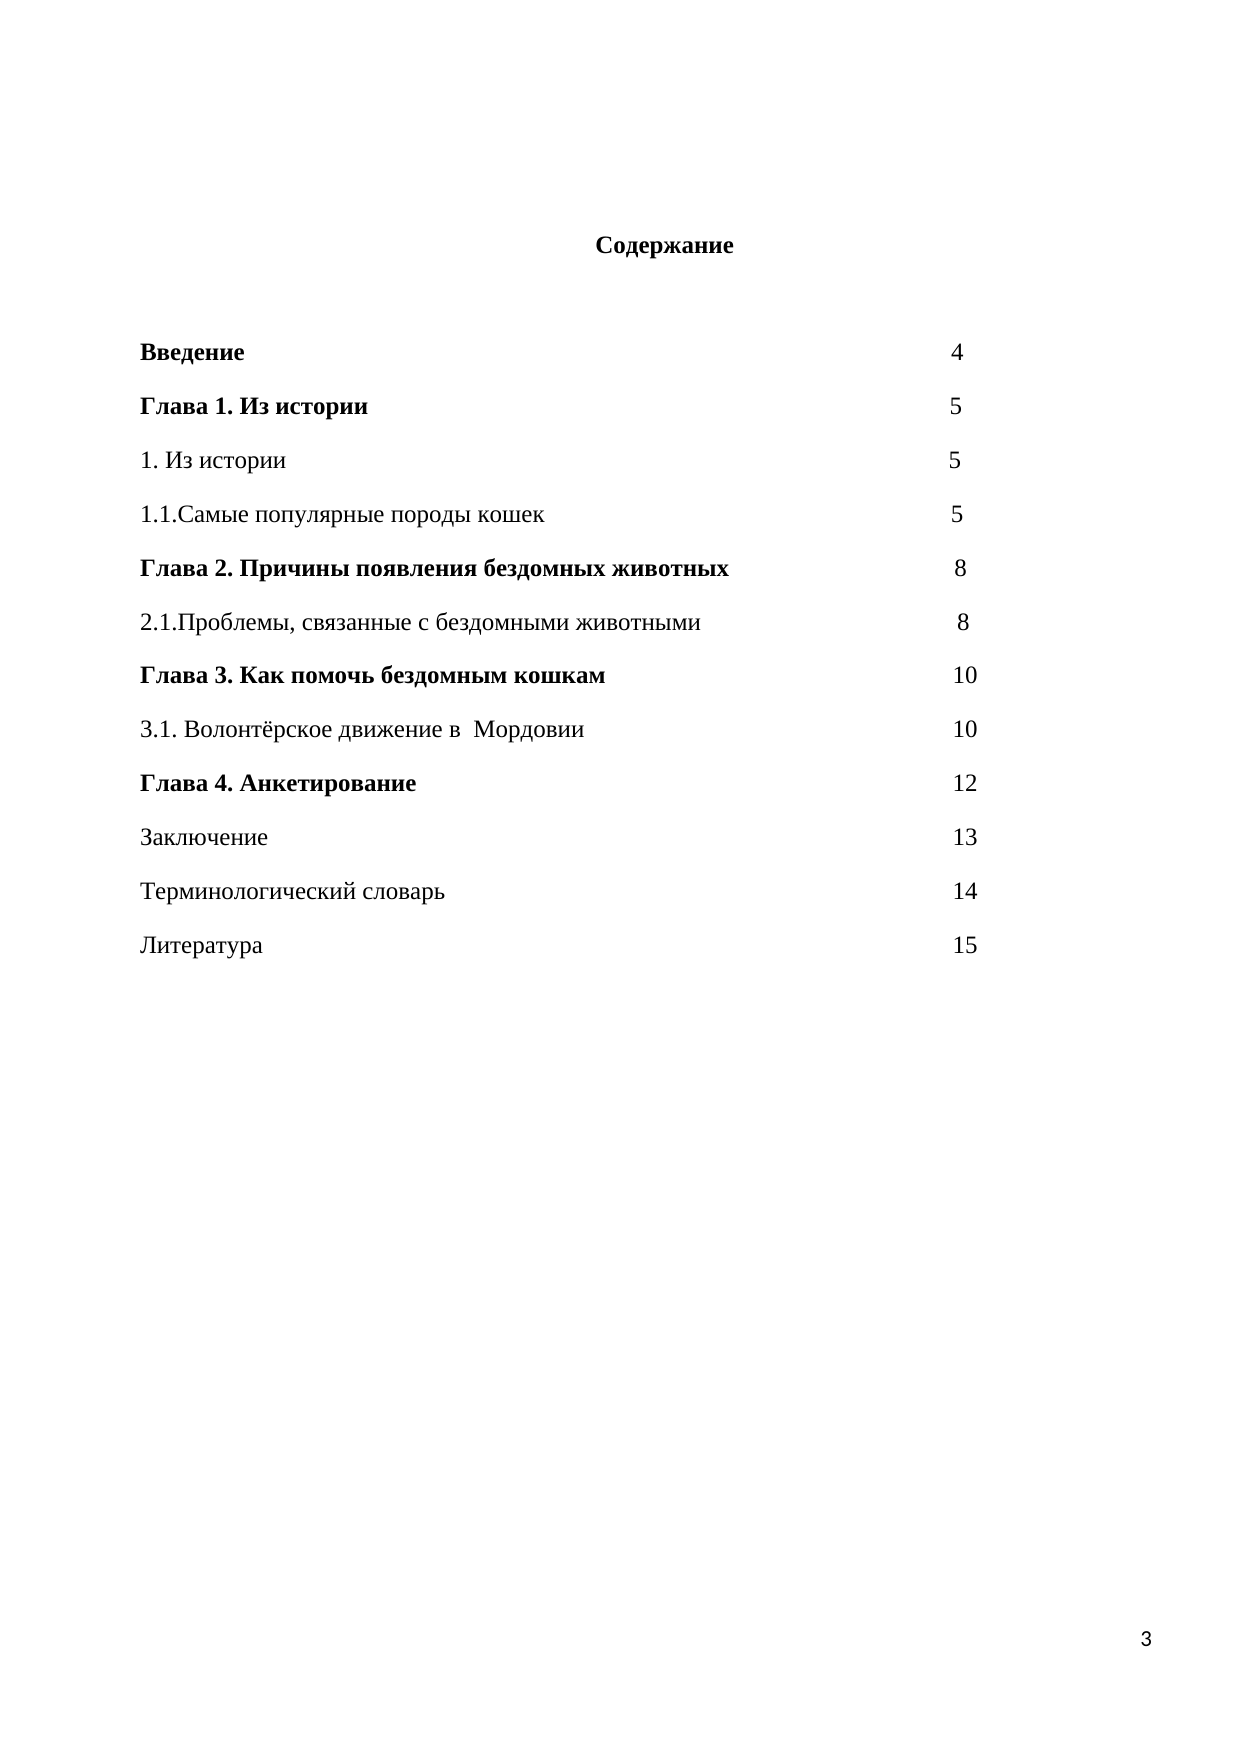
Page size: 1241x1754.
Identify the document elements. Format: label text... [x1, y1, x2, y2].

text Введение 4 [140, 337, 1152, 366]
text Заключение 13 [140, 822, 1152, 851]
text Глава 4. Анкетирование 12 [140, 768, 1152, 797]
text Глава 2. Причины появления бездомных животных 8 [140, 553, 1152, 582]
text 3.1. Волонтёрское движение в Мордовии 10 [140, 714, 1152, 743]
text Терминологический словарь 14 [140, 876, 1152, 905]
text Глава 3. Как помочь бездомным кошкам 10 [140, 661, 1152, 689]
text Глава 1. Из истории 5 [140, 391, 1152, 420]
text Содержание [177, 230, 1152, 258]
text 1. Из истории 5 [140, 445, 1152, 474]
text Литература 15 [140, 930, 1152, 959]
text 2.1.Проблемы, связанные с бездомными животными 8 [140, 607, 1152, 636]
text 1.1.Самые популярные породы кошек 5 [140, 499, 1152, 528]
